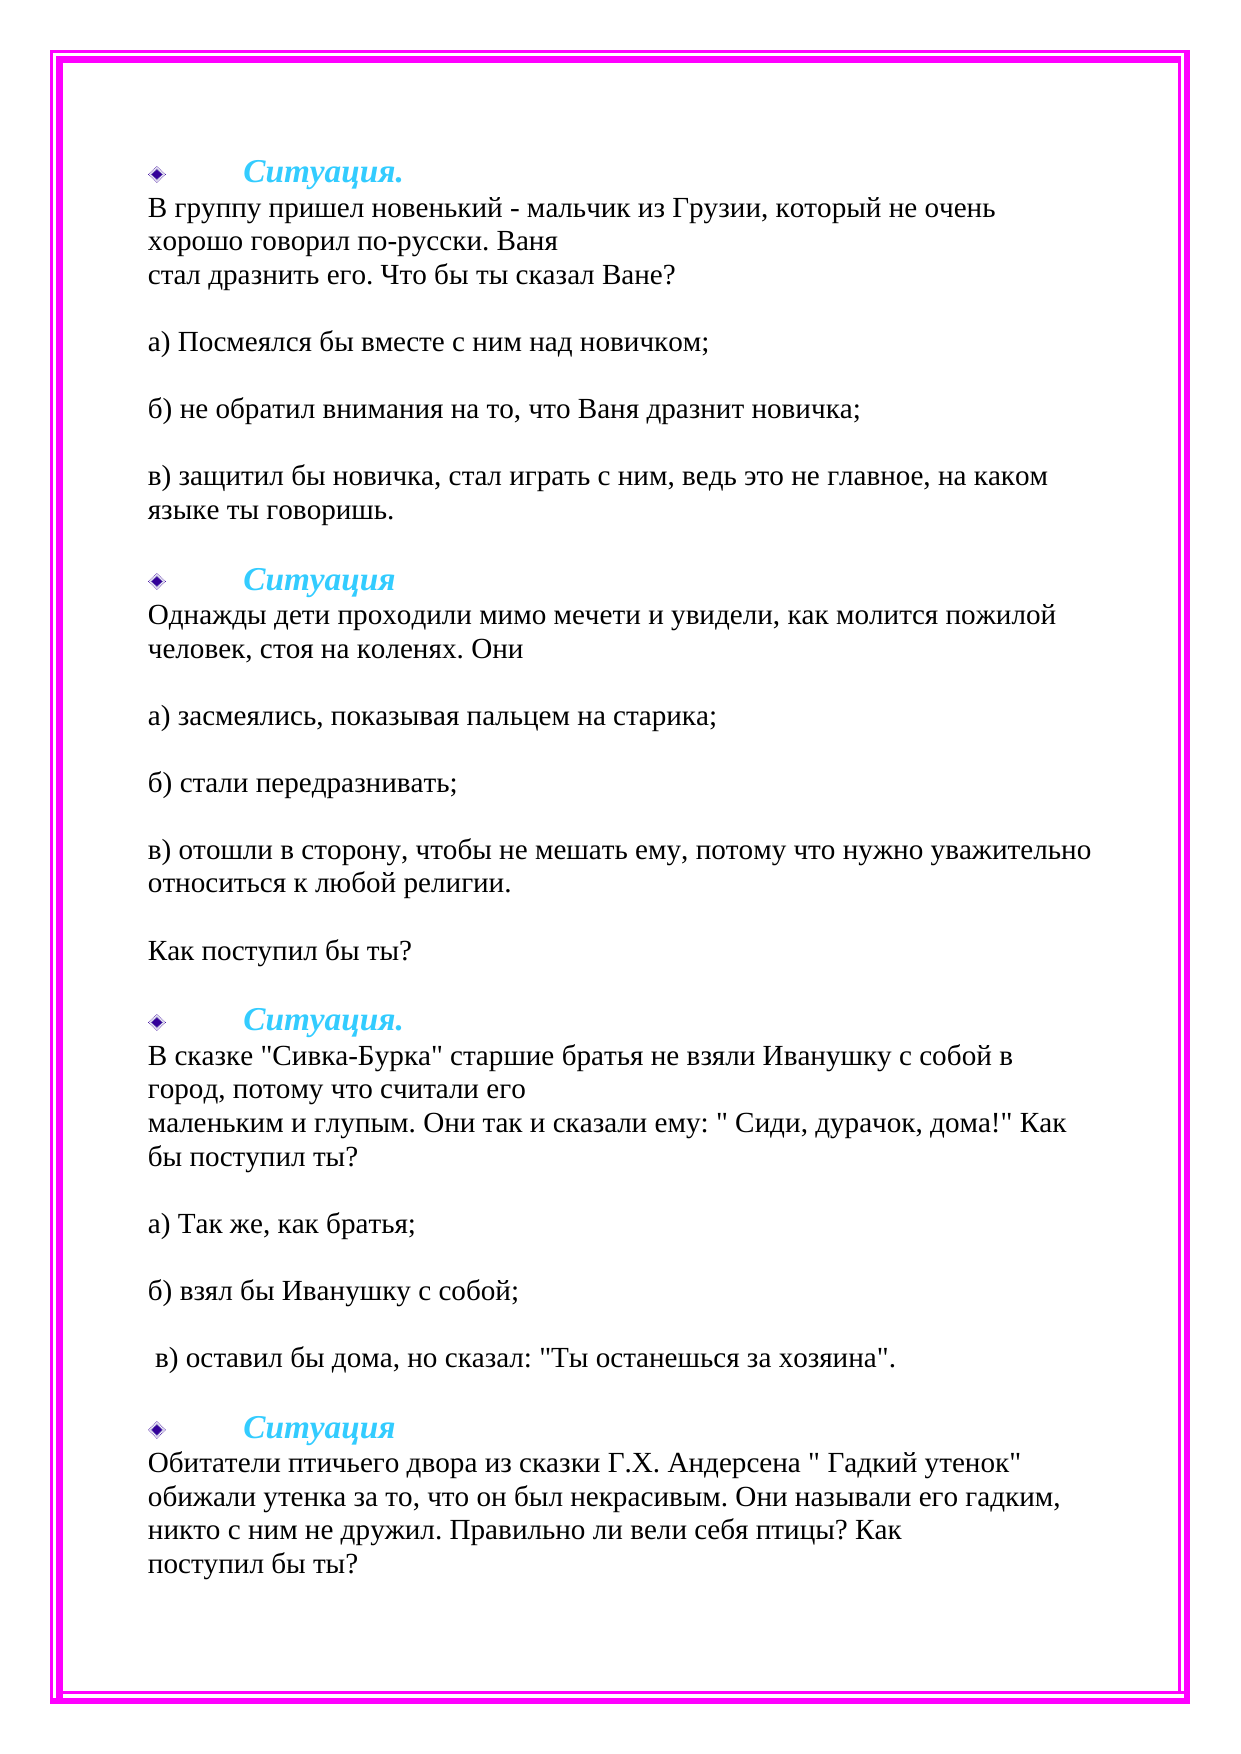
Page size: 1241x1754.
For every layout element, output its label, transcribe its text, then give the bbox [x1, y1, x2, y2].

list Ситуация. [148, 1000, 1093, 1038]
text маленьким и глупым. Они так и сказали ему: " Сиди, дурачок, дома!" Как бы поступил ты? [148, 1105, 1093, 1172]
text в) защитил бы новичка, стал играть с ним, ведь это не главное, на каком языке ты говоришь. [148, 458, 1093, 525]
text стал дразнить его. Что бы ты сказал Ване? [148, 257, 1093, 291]
text в) оставил бы дома, но сказал: "Ты останешься за хозяина". [148, 1340, 1093, 1373]
picture [148, 1421, 166, 1439]
text а) Посмеялся бы вместе с ним над новичком; [148, 324, 1093, 358]
picture [148, 1014, 166, 1031]
text б) взял бы Иванушку с собой; [148, 1273, 1093, 1306]
list Ситуация. [148, 152, 1093, 190]
text В сказке "Сивка-Бурка" старшие братья не взяли Иванушку с собой в город, потому что считали его [148, 1038, 1093, 1105]
picture [148, 573, 166, 590]
text б) стали передразнивать; [148, 765, 1093, 798]
text а) засмеялись, показывая пальцем на старика; [148, 698, 1093, 731]
list Ситуация [148, 1407, 1093, 1445]
picture [148, 166, 166, 183]
list Ситуация [148, 559, 1093, 597]
text Обитатели птичьего двора из сказки Г.Х. Андерсена " Гадкий утенок" обижали утенка за то, что он был некрасивым. Они называли его гадким, никто с ним не дружил. Правильно ли вели себя птицы? Как [148, 1445, 1093, 1546]
text б) не обратил внимания на то, что Ваня дразнит новичка; [148, 391, 1093, 425]
text В группу пришел новенький - мальчик из Грузии, который не очень хорошо говорил по-русски. Ваня [148, 190, 1093, 257]
text Однажды дети проходили мимо мечети и увидели, как молится пожилой человек, стоя на коленях. Они [148, 597, 1093, 664]
text в) отошли в сторону, чтобы не мешать ему, потому что нужно уважительно относиться к любой религии. [148, 832, 1093, 899]
text Как поступил бы ты? [148, 933, 1093, 966]
text поступил бы ты? [148, 1546, 1093, 1579]
text а) Так же, как братья; [148, 1206, 1093, 1239]
